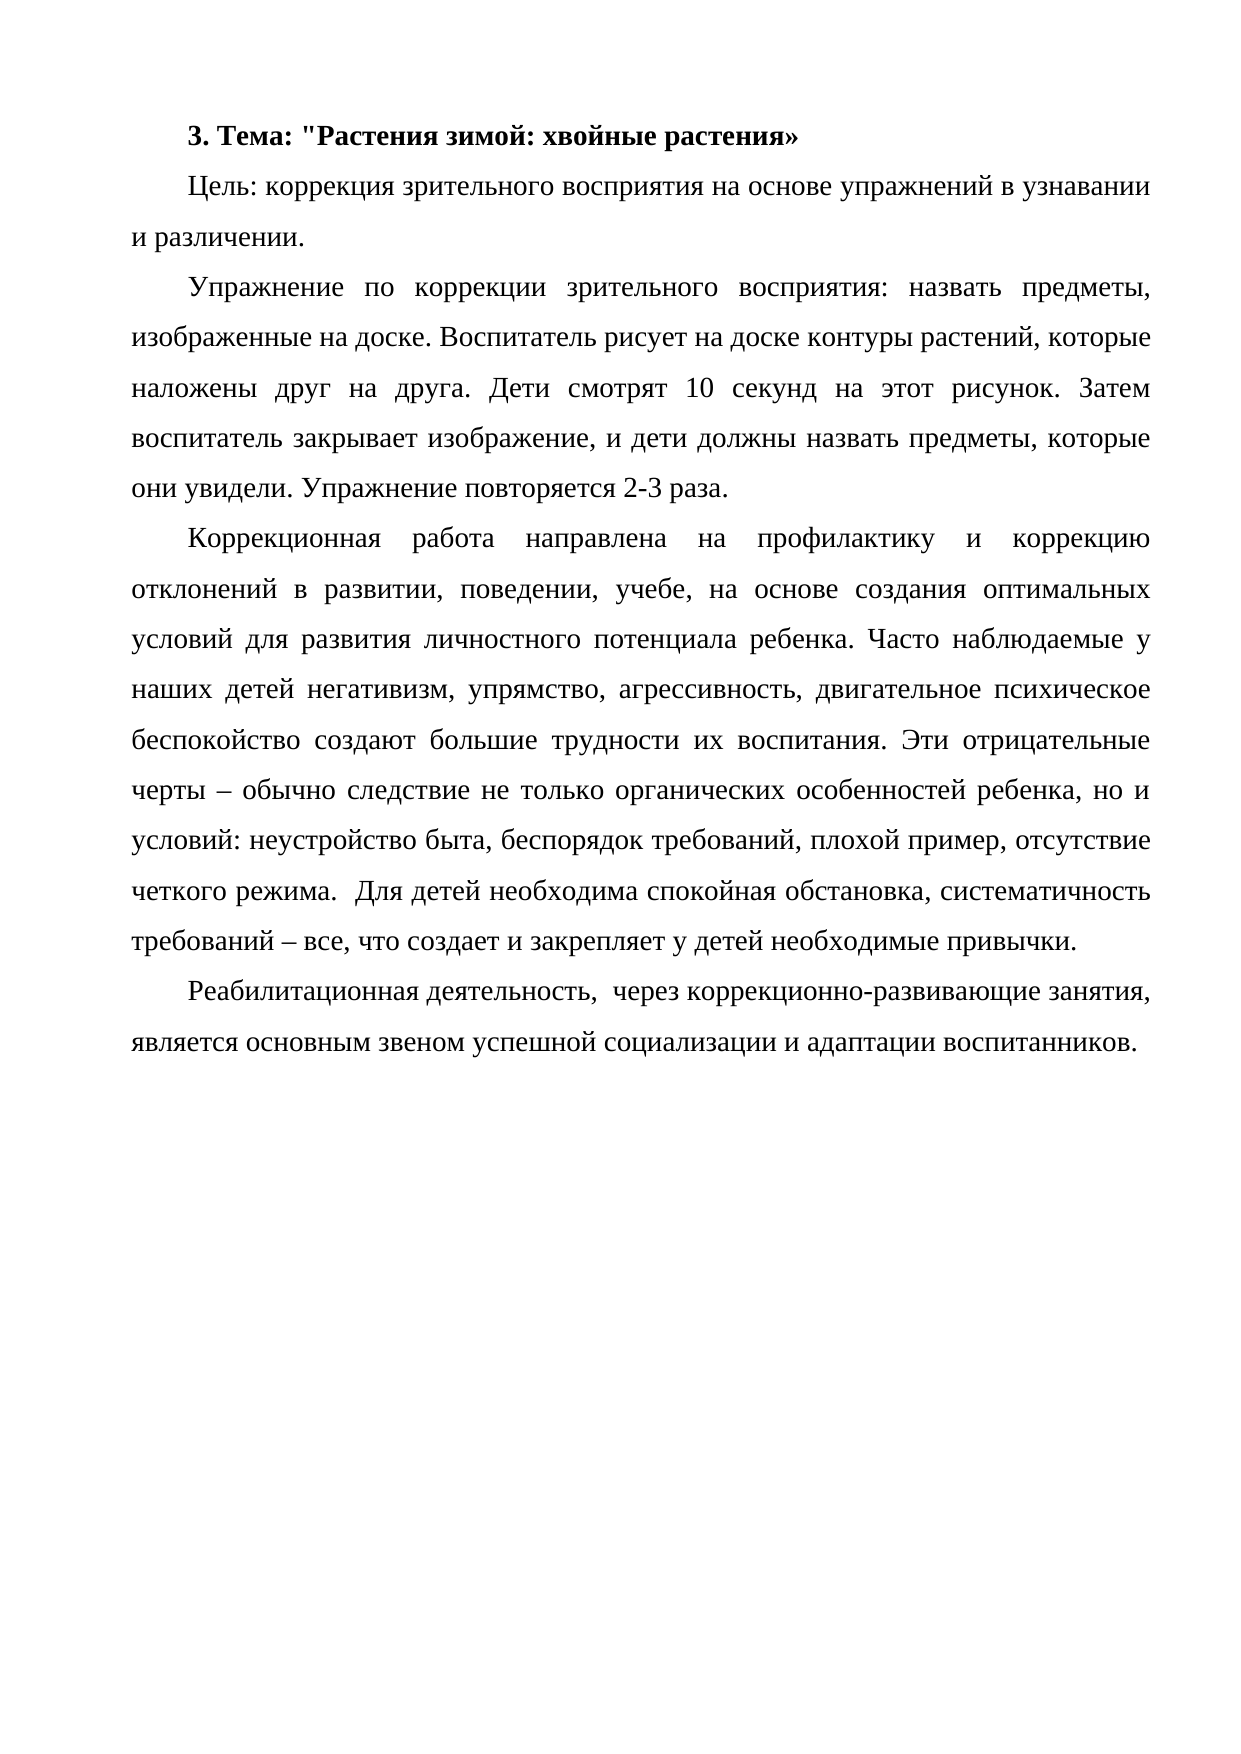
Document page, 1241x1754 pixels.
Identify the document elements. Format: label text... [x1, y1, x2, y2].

text Коррекционная работа направлена на профилактику и коррекцию отклонений в развитии, поведении, учебе, на основе создания оптимальных условий для развития личностного потенциала ребенка. Часто наблюдаемые у наших детей негативизм, упрямство, агрессивность, двигательное психическое беспокойство создают большие трудности их воспитания. Эти отрицательные черты – обычно следствие не только органических особенностей ребенка, но и условий: неустройство быта, беспорядок требований, плохой пример, отсутствие четкого режима. Для детей необходима спокойная обстановка, систематичность требований – все, что создает и закрепляет у детей необходимые привычки. [131, 521, 1152, 957]
text Цель: коррекция зрительного восприятия на основе упражнений в узнавании и различении. [131, 168, 1152, 252]
text Реабилитационная деятельность, через коррекционно-развивающие занятия, является основным звеном успешной социализации и адаптации воспитанников. [131, 973, 1152, 1057]
text Упражнение по коррекции зрительного восприятия: назвать предметы, изображенные на доске. Воспитатель рисует на доске контуры растений, которые наложены друг на друга. Дети смотрят 10 секунд на этот рисунок. Затем воспитатель закрывает изображение, и дети должны назвать предметы, которые они увидели. Упражнение повторяется 2-3 раза. [131, 269, 1152, 504]
text 3. Тема: "Растения зимой: хвойные растения» [131, 118, 1152, 152]
